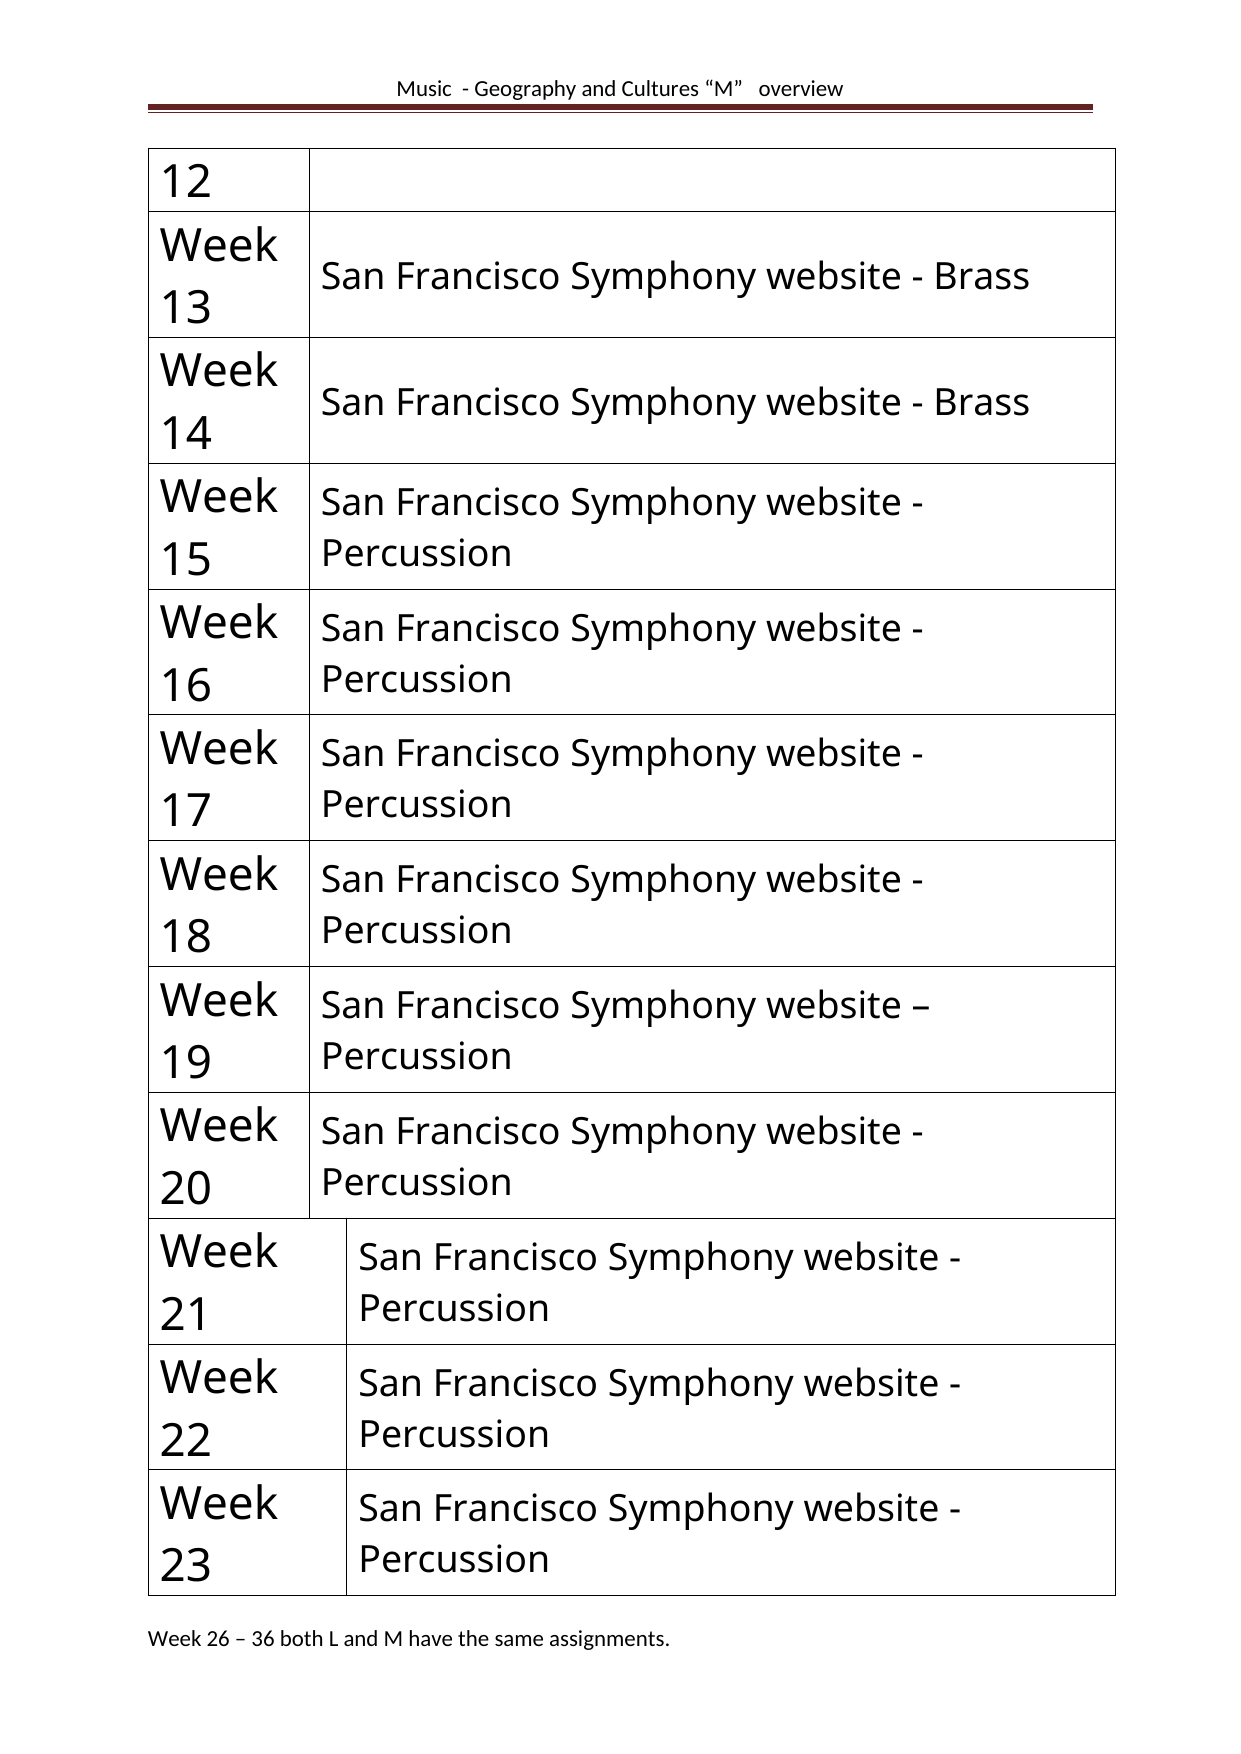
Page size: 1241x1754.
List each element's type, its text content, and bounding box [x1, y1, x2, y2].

table_cell Week 20 [149, 1093, 309, 1218]
table_cell San Francisco Symphony website - Percussion [310, 715, 1115, 840]
table_cell Week 15 [149, 464, 309, 588]
table_cell Week 21 [149, 1219, 346, 1343]
table_cell Week 13 [149, 212, 309, 337]
table_cell Week 17 [149, 715, 309, 840]
table_cell San Francisco Symphony website - Percussion [310, 1093, 1115, 1218]
table_cell Week 22 [149, 1345, 346, 1469]
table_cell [310, 149, 1115, 211]
table_cell Week 16 [149, 590, 309, 714]
table_cell San Francisco Symphony website - Percussion [347, 1345, 1115, 1469]
table_cell San Francisco Symphony website - Percussion [347, 1470, 1115, 1595]
table_cell San Francisco Symphony website - Percussion [310, 464, 1115, 588]
table_cell San Francisco Symphony website - Brass [310, 338, 1115, 463]
table_cell San Francisco Symphony website - Brass [310, 212, 1115, 337]
table_cell San Francisco Symphony website - Percussion [310, 841, 1115, 966]
table_cell San Francisco Symphony website - Percussion [347, 1219, 1115, 1343]
table_cell Week 19 [149, 967, 309, 1092]
table_cell Week 18 [149, 841, 309, 966]
table_cell Week 14 [149, 338, 309, 463]
table_cell Week 12 [149, 149, 309, 211]
table_cell Week 23 [149, 1470, 346, 1595]
table_cell San Francisco Symphony website – Percussion [310, 967, 1115, 1092]
table_cell San Francisco Symphony website - Percussion [310, 590, 1115, 714]
